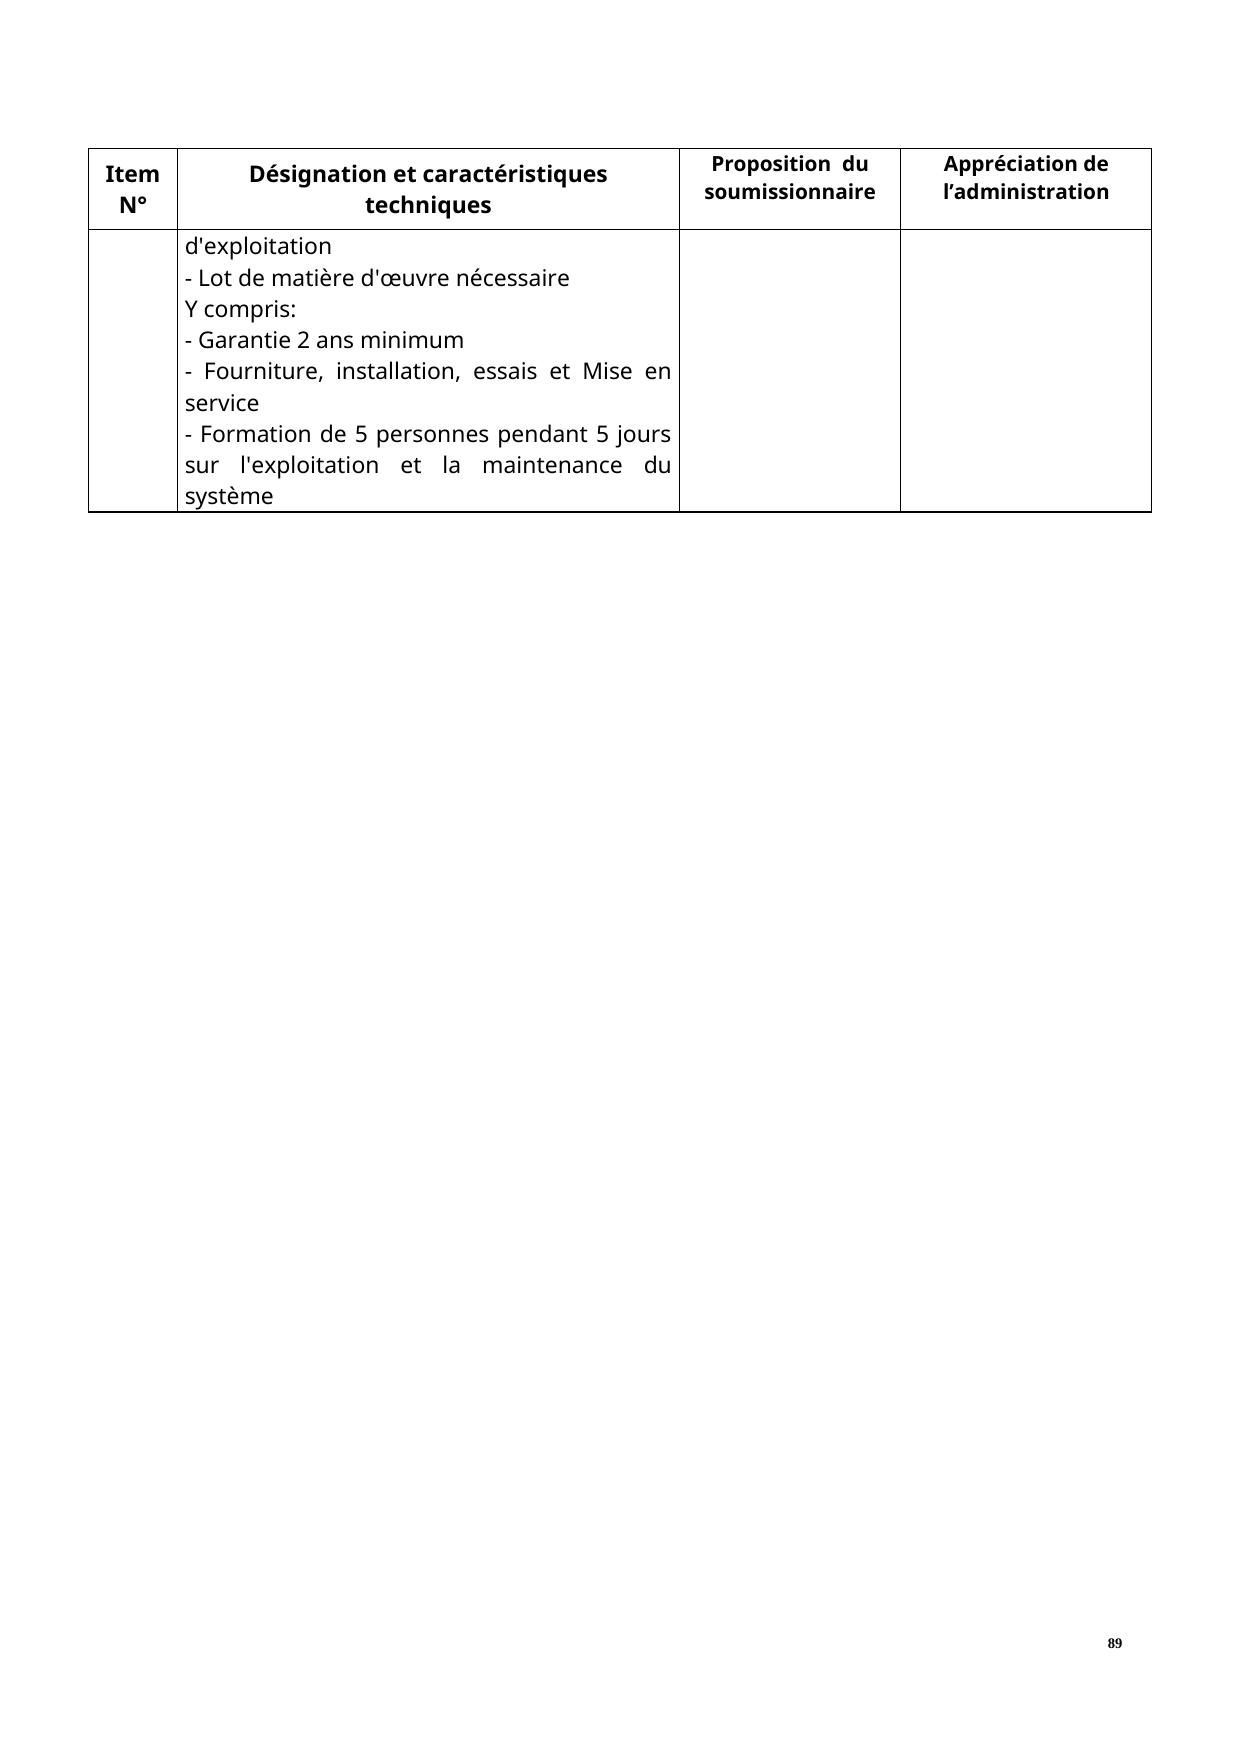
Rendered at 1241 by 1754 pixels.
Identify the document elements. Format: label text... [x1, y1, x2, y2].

table_header Proposition du soumissionnaire [680, 149, 900, 229]
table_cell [680, 230, 900, 511]
table_header Appréciation de l’administration [901, 149, 1151, 229]
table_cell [178, 230, 679, 511]
table_header Item N° [89, 149, 177, 229]
table_header Désignation et caractéristiques techniques [178, 149, 679, 229]
table_cell 1 [89, 230, 177, 511]
table_cell [901, 230, 1151, 511]
